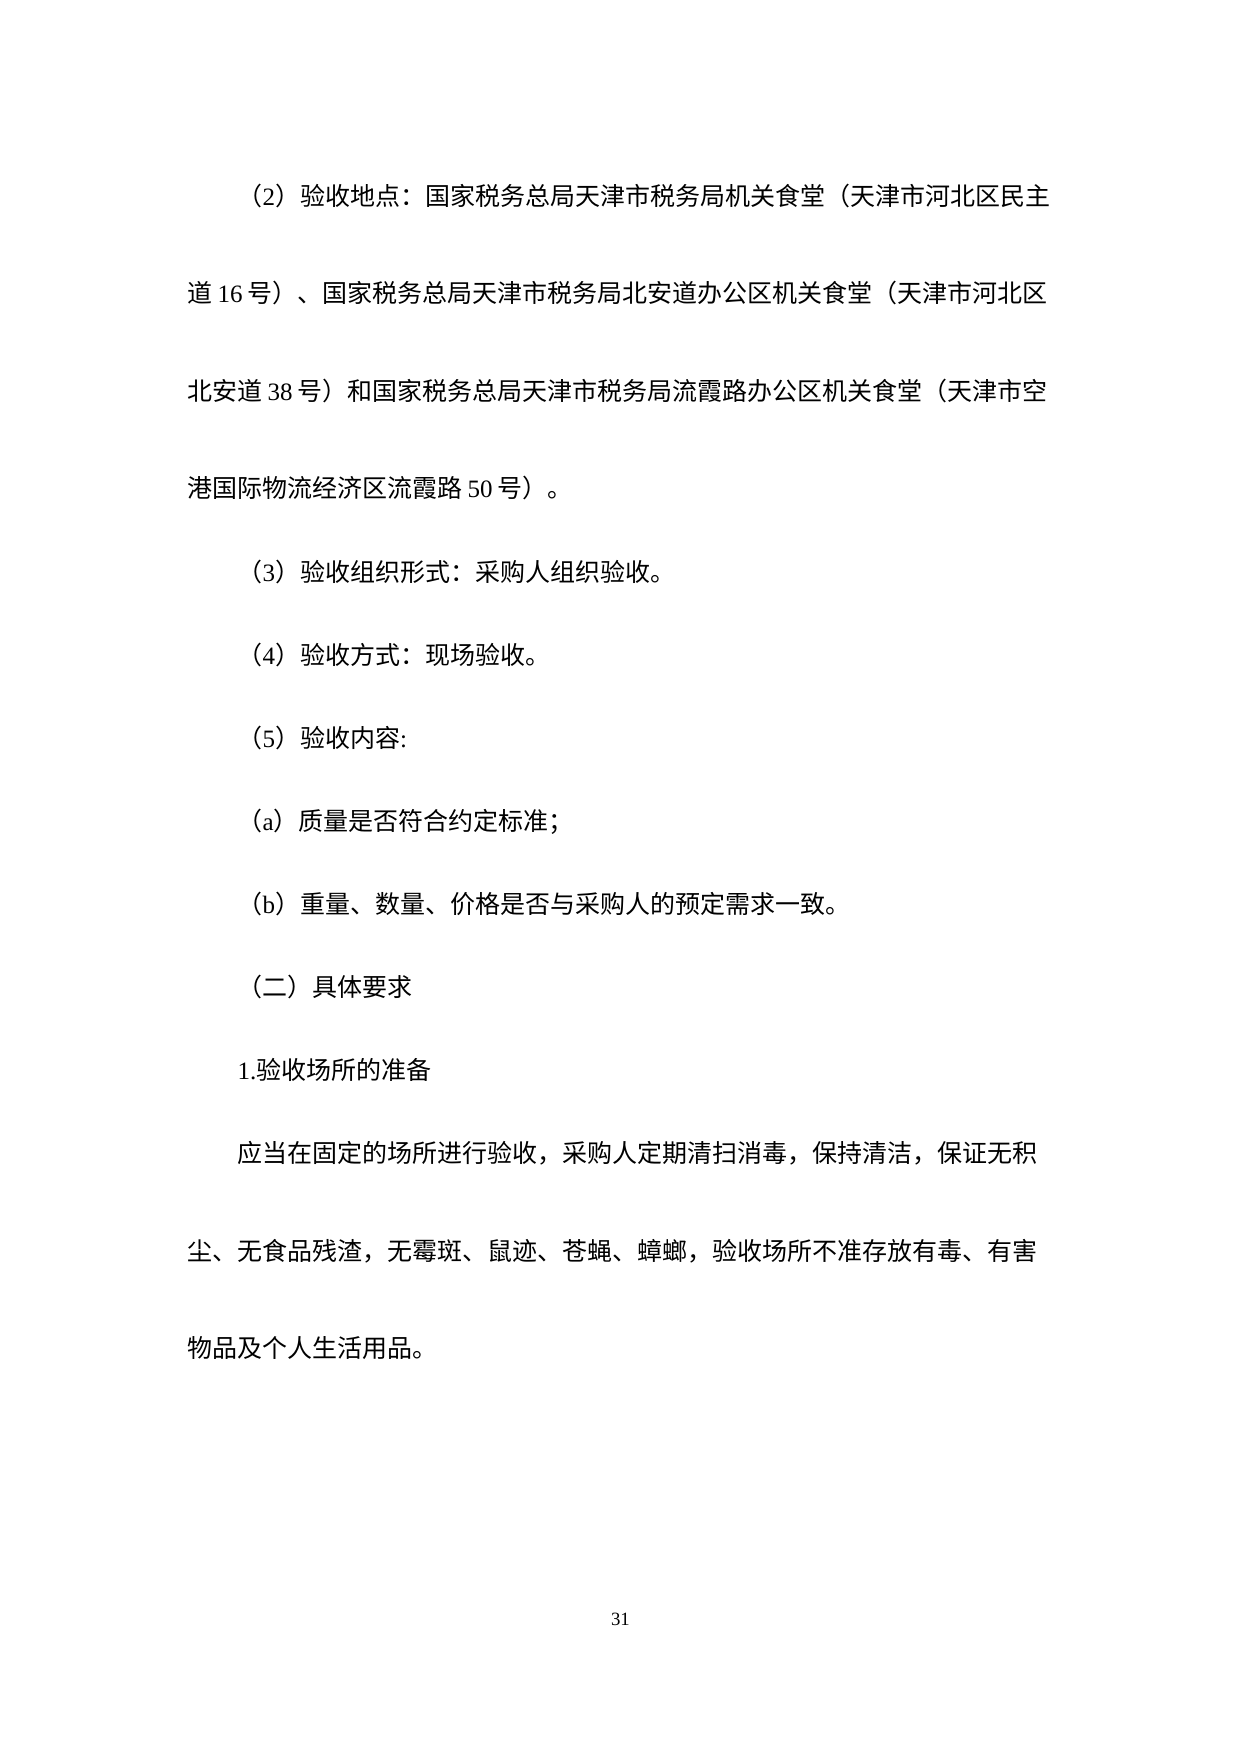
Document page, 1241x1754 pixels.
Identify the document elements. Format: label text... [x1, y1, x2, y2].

text （5）验收内容: [187, 704, 1053, 769]
text （二）具体要求 [187, 953, 1053, 1018]
text （2）验收地点：国家税务总局天津市税务局机关食堂（天津市河北区民主道16号）、国家税务总局天津市税务局北安道办公区机关食堂（天津市河北区北安道38号）和国家税务总局天津市税务局流霞路办公区机关食堂（天津市空港国际物流经济区流霞路50号）。 [187, 162, 1053, 519]
text （a）质量是否符合约定标准； [187, 787, 1053, 852]
text 1.验收场所的准备 [187, 1036, 1053, 1101]
text （4）验收方式：现场验收。 [187, 621, 1053, 686]
text （3）验收组织形式：采购人组织验收。 [187, 538, 1053, 603]
text 应当在固定的场所进行验收，采购人定期清扫消毒，保持清洁，保证无积尘、无食品残渣，无霉斑、鼠迹、苍蝇、蟑螂，验收场所不准存放有毒、有害物品及个人生活用品。 [187, 1119, 1053, 1379]
text （b）重量、数量、价格是否与采购人的预定需求一致。 [187, 870, 1053, 935]
